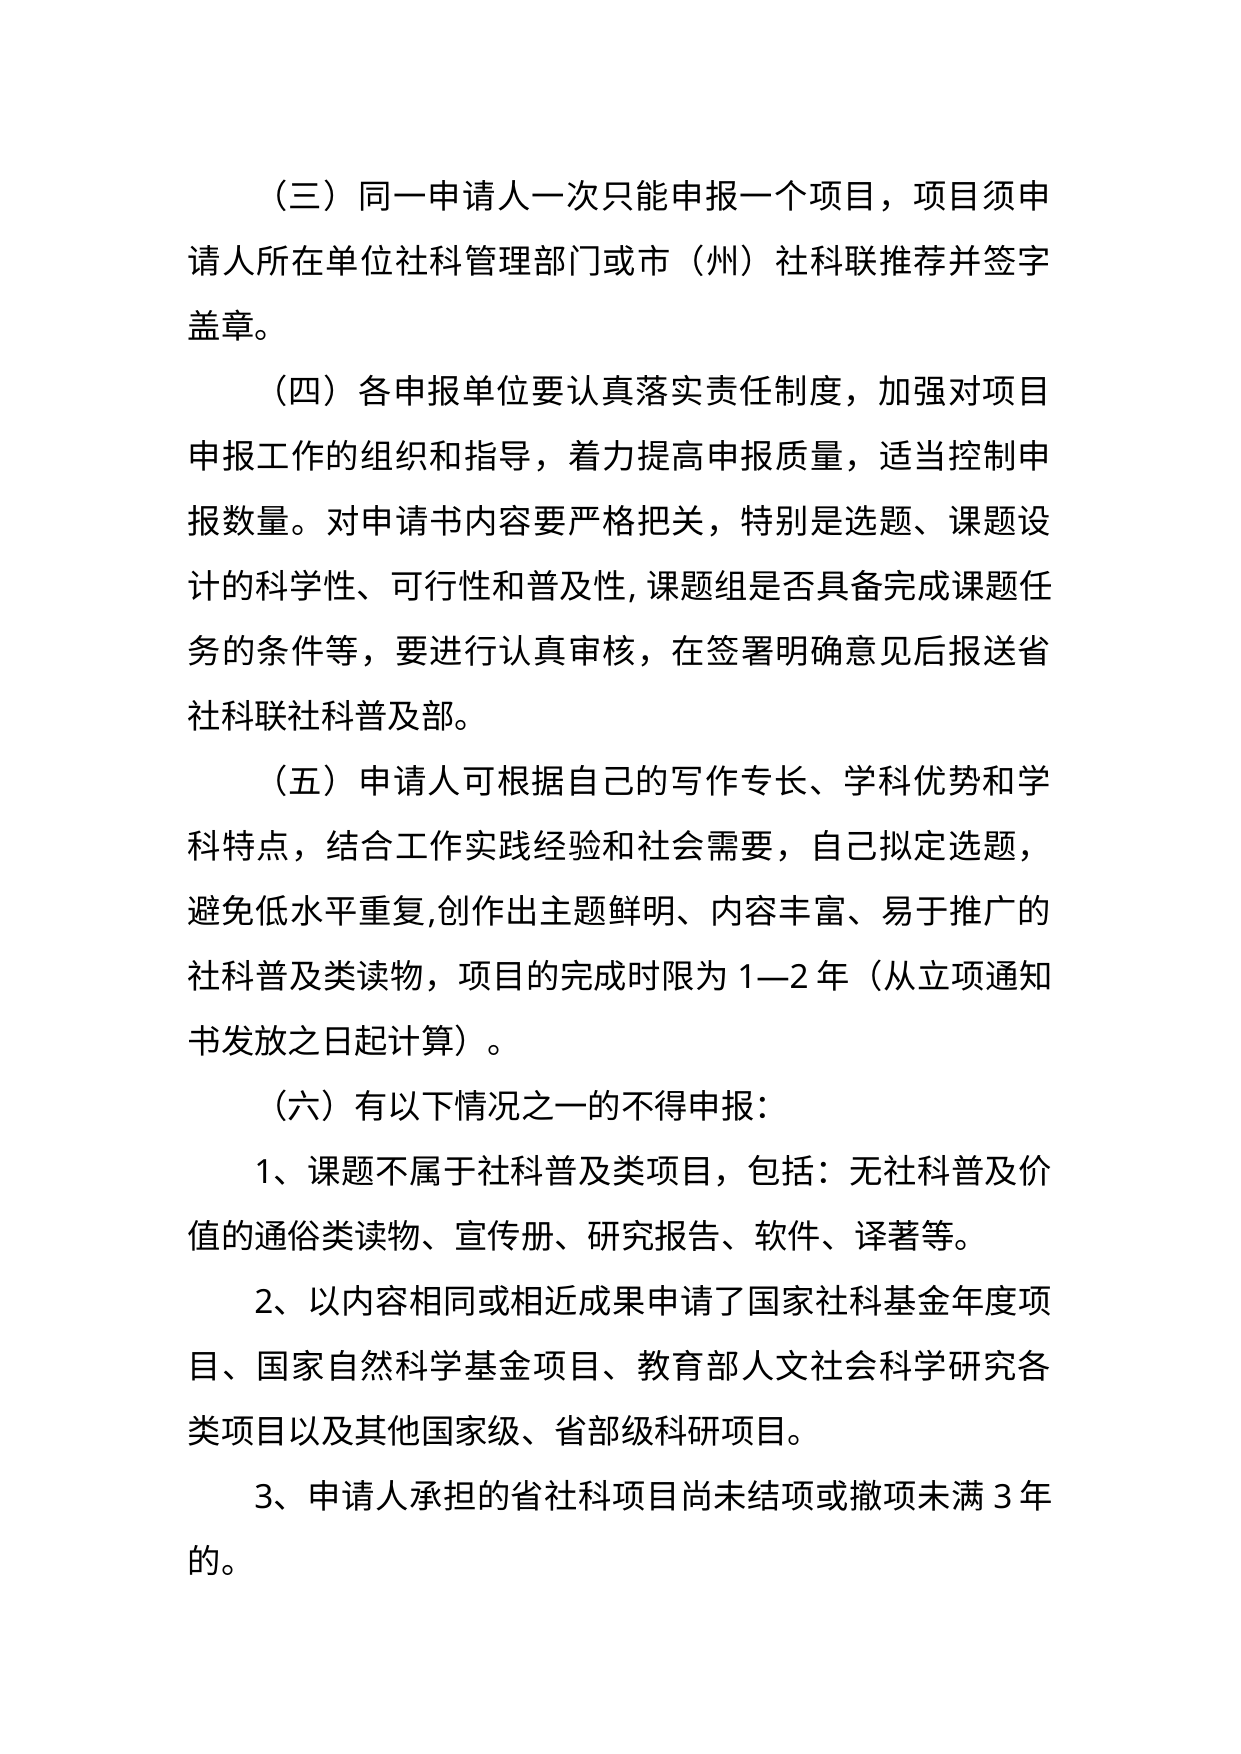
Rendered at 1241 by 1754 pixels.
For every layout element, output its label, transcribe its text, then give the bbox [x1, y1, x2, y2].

text （六）有以下情况之一的不得申报： [187, 1072, 1053, 1137]
text （五）申请人可根据自己的写作专长、学科优势和学科特点，结合工作实践经验和社会需要，自己拟定选题，避免低水平重复,创作出主题鲜明、内容丰富、易于推广的社科普及类读物，项目的完成时限为1—2年（从立项通知书发放之日起计算）。 [187, 747, 1053, 1072]
text （三）同一申请人一次只能申报一个项目，项目须申请人所在单位社科管理部门或市（州）社科联推荐并签字盖章。 [187, 162, 1053, 357]
text 1、课题不属于社科普及类项目，包括：无社科普及价值的通俗类读物、宣传册、研究报告、软件、译著等。 [187, 1137, 1053, 1267]
text 2、以内容相同或相近成果申请了国家社科基金年度项目、国家自然科学基金项目、教育部人文社会科学研究各类项目以及其他国家级、省部级科研项目。 [187, 1267, 1053, 1462]
text （四）各申报单位要认真落实责任制度，加强对项目申报工作的组织和指导，着力提高申报质量，适当控制申报数量。对申请书内容要严格把关，特别是选题、课题设计的科学性、可行性和普及性, 课题组是否具备完成课题任务的条件等，要进行认真审核，在签署明确意见后报送省社科联社科普及部。 [187, 357, 1053, 747]
text 3、申请人承担的省社科项目尚未结项或撤项未满3年的。 [187, 1462, 1053, 1592]
